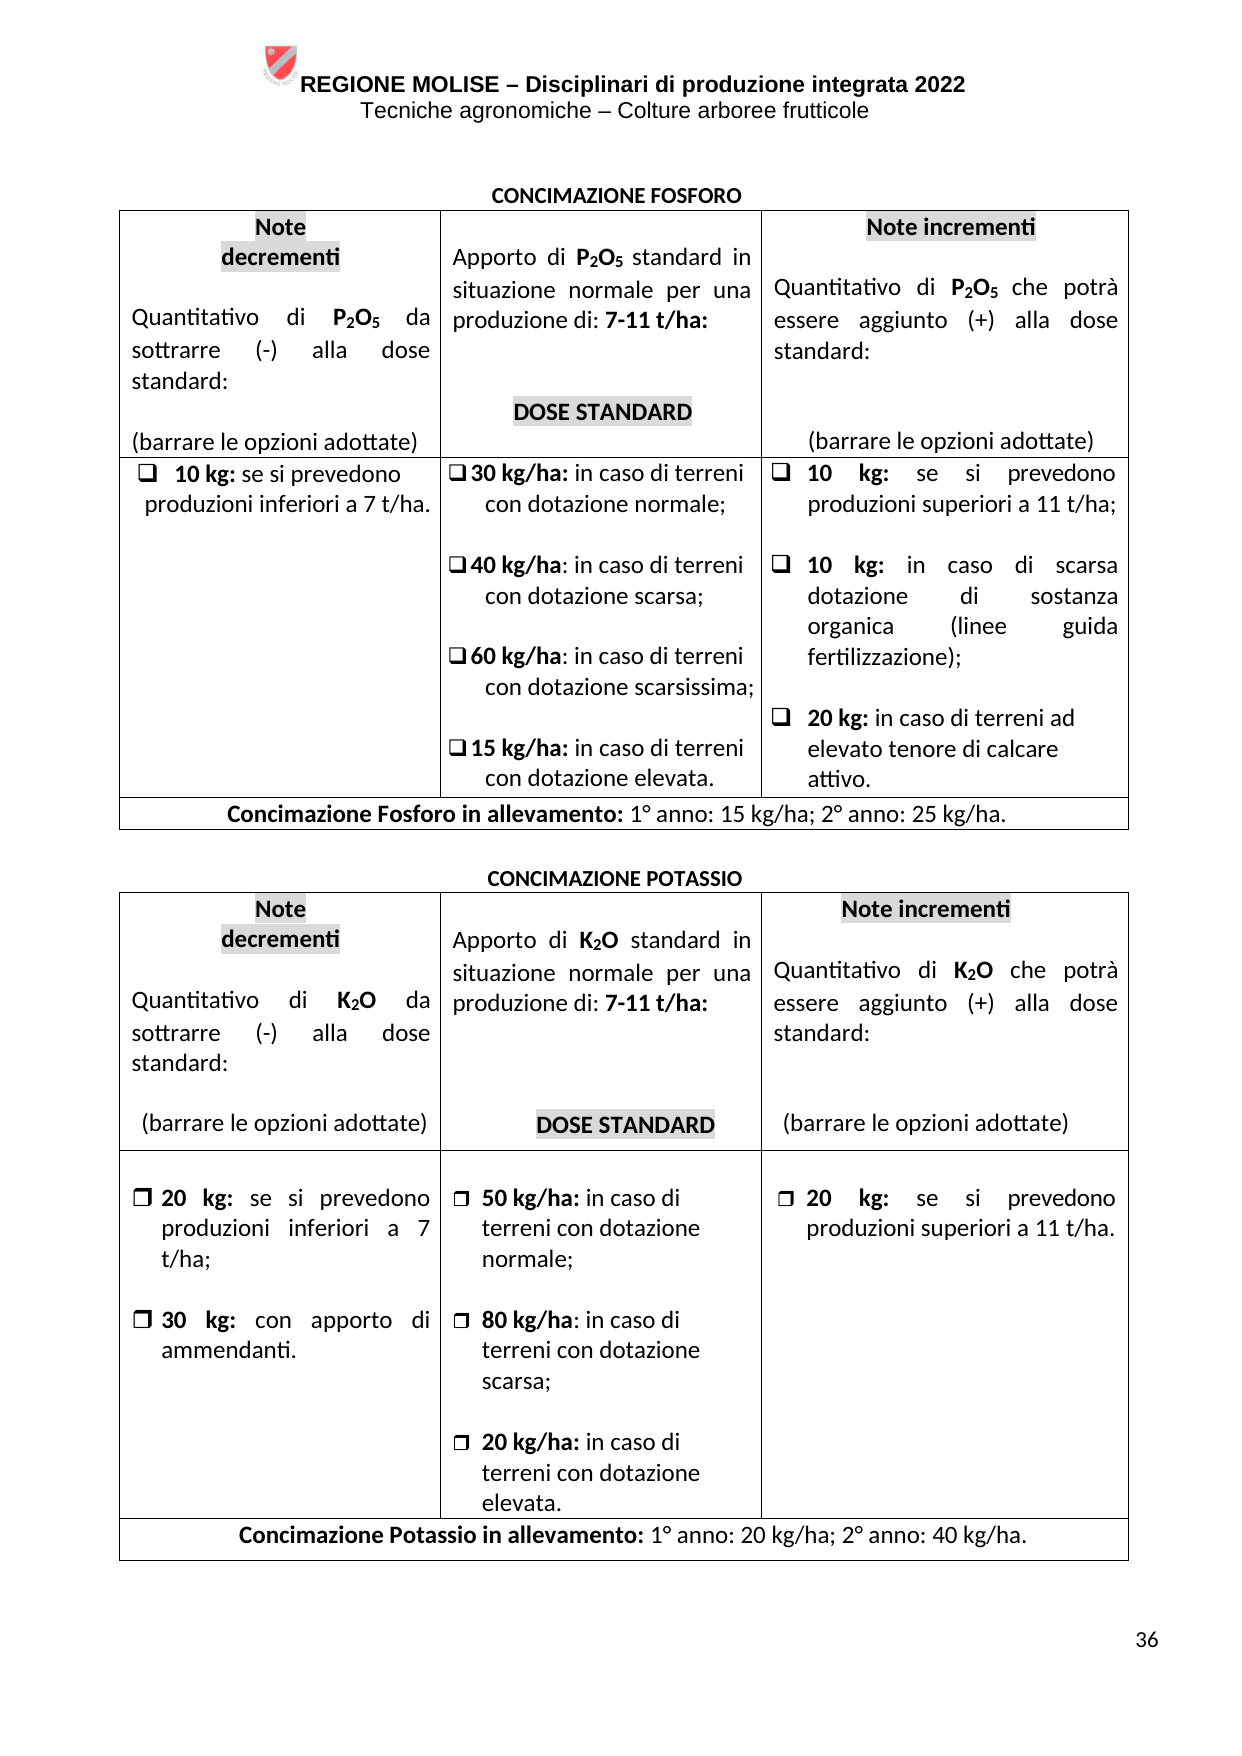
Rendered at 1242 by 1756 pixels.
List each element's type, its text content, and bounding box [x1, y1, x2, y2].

table_header Apporto di K2O standard in situazione normale per una produzione di: 7-11 t/ha: DOSE STANDARD [441, 893, 761, 1150]
text CONCIMAZIONE POTASSIO [232, 864, 997, 892]
table_header Note incrementi Quantitativo di K2O che potrà essere aggiunto (+) alla dose standard: (barrare le opzioni adottate) [762, 893, 1128, 1150]
table_header Note decrementi Quantitativo di K2O da sottrarre (-) alla dose standard: (barrare le opzioni adottate) [120, 893, 440, 1150]
table_cell 10 kg: se si prevedono produzioni superiori a 11 t/ha; 10 kg: in caso di scarsa dotazione di sostanza organica (linee guida fertilizzazione); 20 kg: in caso di terreni ad elevato tenore di calcare attivo. [762, 458, 1128, 797]
table_cell Concimazione Fosforo in allevamento: 1° anno: 15 kg/ha; 2° anno: 25 kg/ha. [120, 798, 1128, 828]
table_cell 20 kg: se si prevedono produzioni superiori a 11 t/ha. [762, 1151, 1128, 1518]
text CONCIMAZIONE FOSFORO [236, 181, 997, 209]
table_cell 50 kg/ha: in caso di terreni con dotazione normale; 80 kg/ha: in caso di terreni con dotazione scarsa; 20 kg/ha: in caso di terreni con dotazione elevata. [441, 1151, 761, 1518]
table_header Note decrementi Quantitativo di P2O5 da sottrarre (-) alla dose standard: (barrare le opzioni adottate) [120, 211, 440, 457]
table_header Apporto di P2O5 standard in situazione normale per una produzione di: 7-11 t/ha: DOSE STANDARD [441, 211, 761, 457]
table_cell Concimazione Potassio in allevamento: 1° anno: 20 kg/ha; 2° anno: 40 kg/ha. [120, 1519, 1128, 1559]
table_cell 20 kg: se si prevedono produzioni inferiori a 7 t/ha; 30 kg: con apporto di ammendanti. [120, 1151, 440, 1518]
table_cell 10 kg: se si prevedono produzioni inferiori a 7 t/ha. [120, 458, 440, 797]
table_cell 30 kg/ha: in caso di terreni con dotazione normale; 40 kg/ha: in caso di terreni con dotazione scarsa; 60 kg/ha: in caso di terreni con dotazione scarsissima; 15 kg/ha: in caso di terreni con dotazione elevata. [441, 458, 761, 797]
table_header Note incrementi Quantitativo di P2O5 che potrà essere aggiunto (+) alla dose standard: (barrare le opzioni adottate) [762, 211, 1128, 457]
